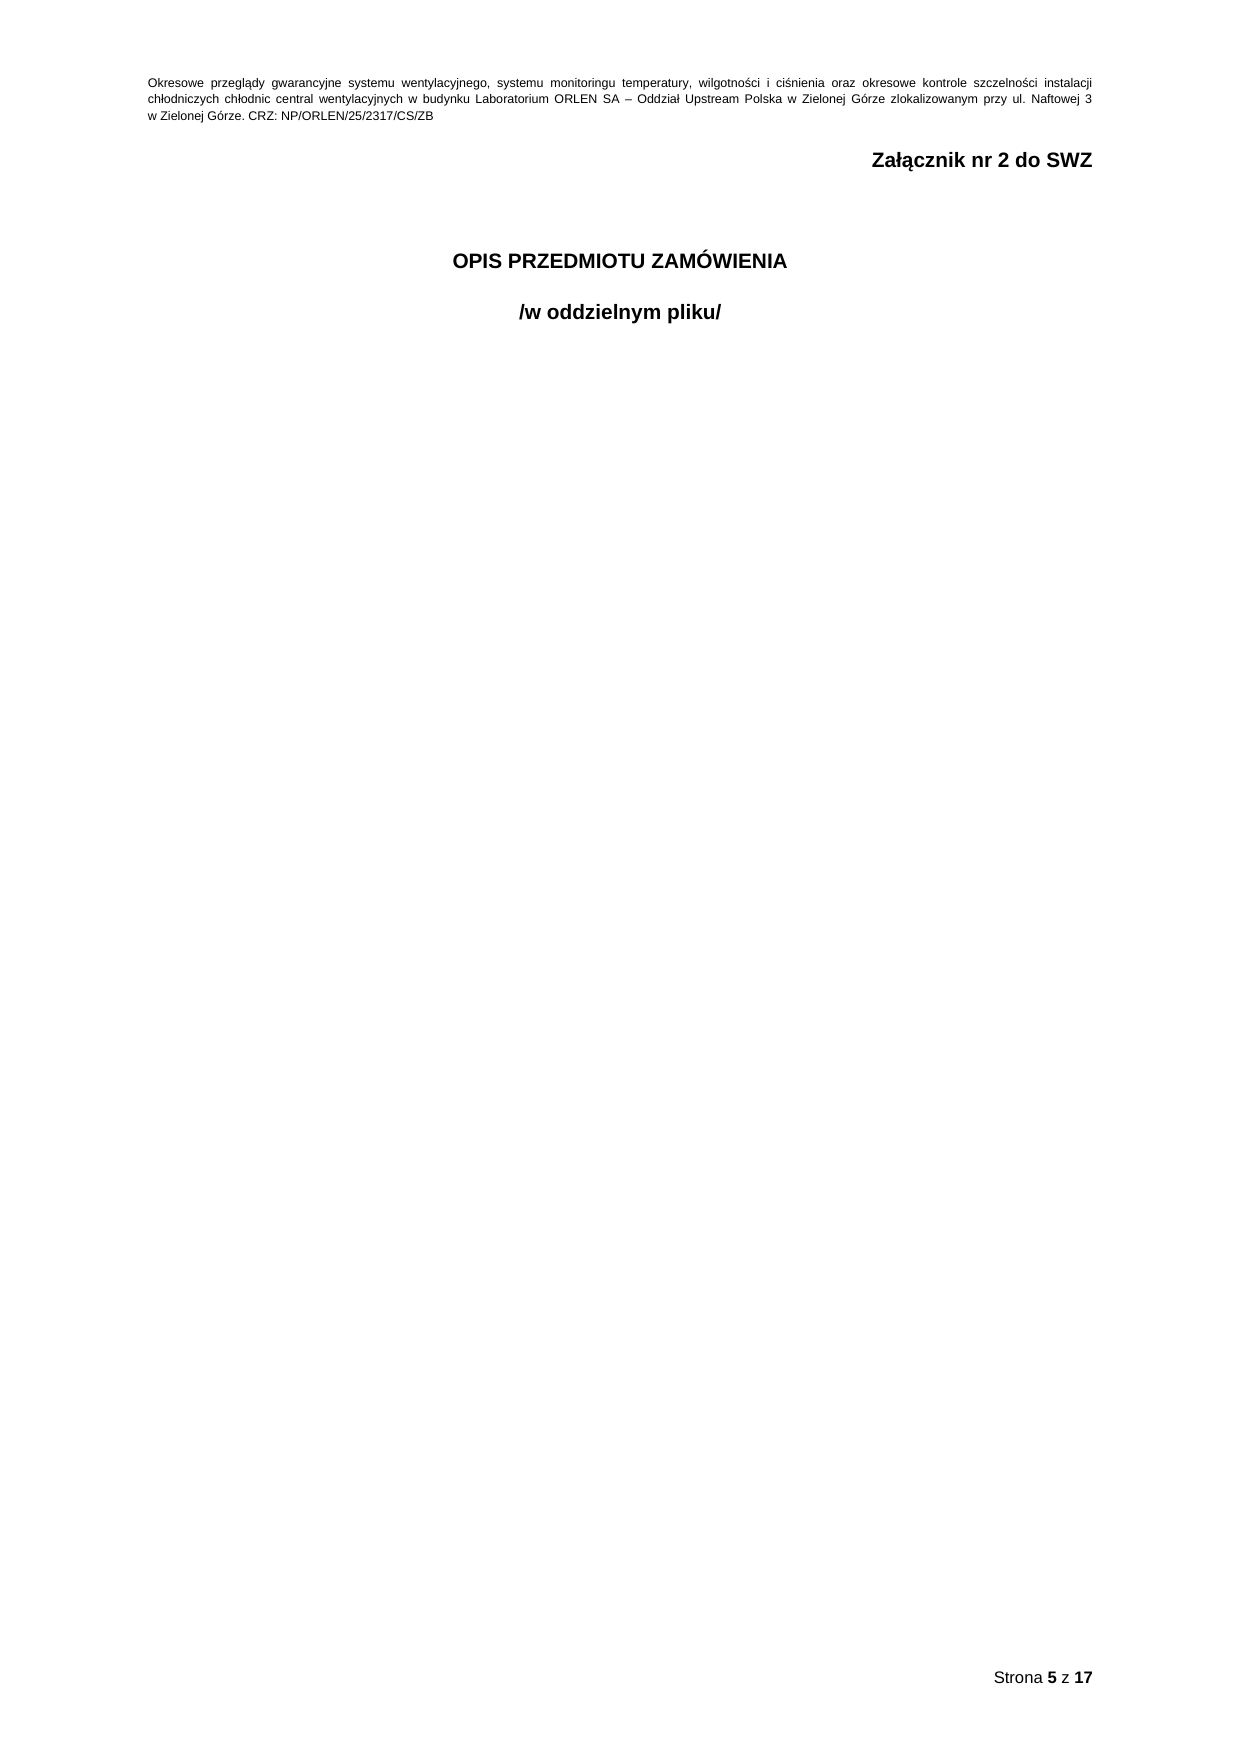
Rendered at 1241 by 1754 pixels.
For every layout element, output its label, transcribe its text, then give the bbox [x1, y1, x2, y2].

text /w oddzielnym pliku/ [148, 300, 1093, 324]
text OPIS PRZEDMIOTU ZAMÓWIENIA [148, 249, 1093, 273]
text Załącznik nr 2 do SWZ [148, 148, 1093, 172]
